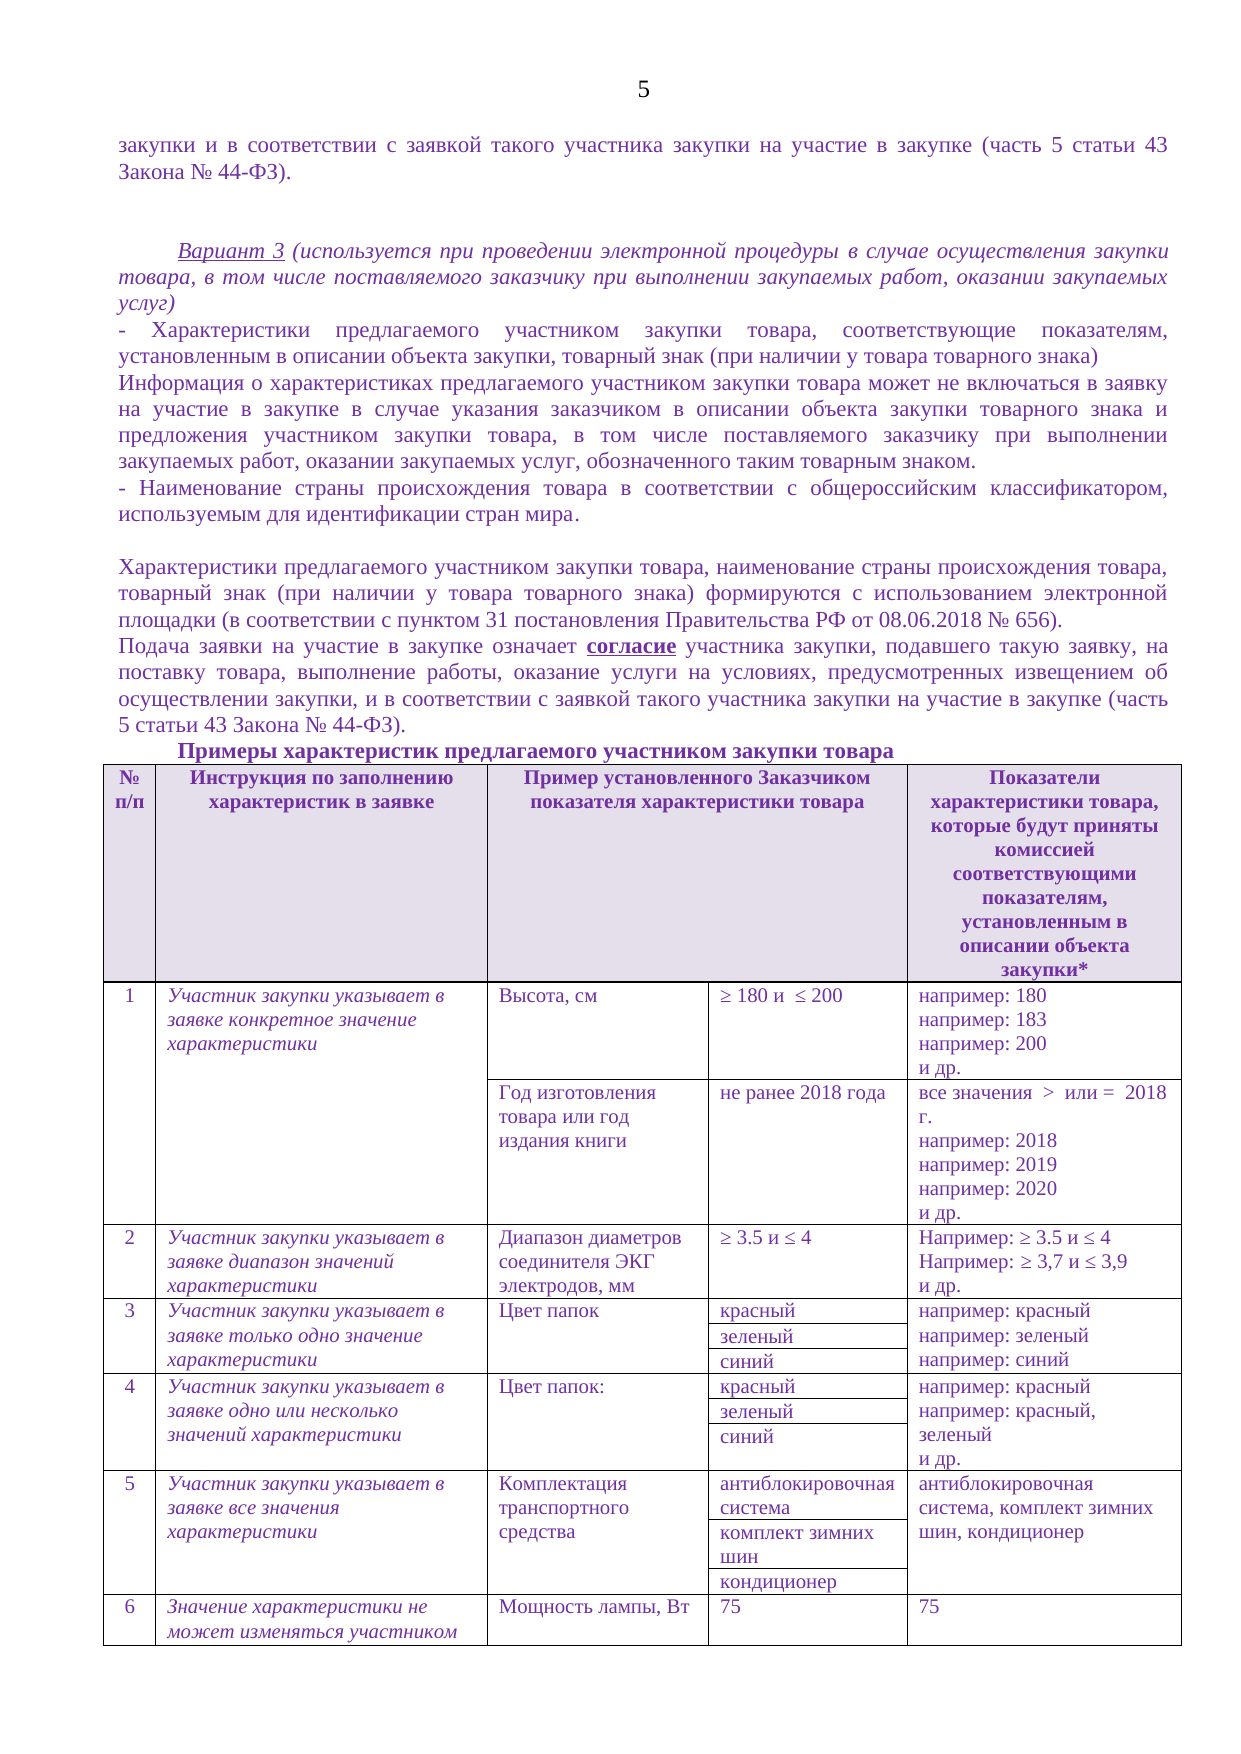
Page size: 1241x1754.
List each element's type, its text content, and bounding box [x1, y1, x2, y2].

text Вариант 3 (используется при проведении электронной процедуры в случае осуществления закупки товара, в том числе поставляемого заказчику при выполнении закупаемых работ, оказании закупаемых услуг) [118, 237, 1169, 316]
table_cell 6 [104, 1595, 155, 1645]
table_cell 3 [104, 1299, 155, 1373]
table_cell 1 [104, 983, 155, 1224]
table_cell все значения > или = 2018 г. например: 2018 например: 2019 например: 2020 и др. [908, 1080, 1181, 1224]
table_cell ≥ 180 и ≤ 200 [709, 983, 907, 1079]
text Характеристики предлагаемого участником закупки товара, наименование страны происхождения товара, товарный знак (при наличии у товара товарного знака) формируются с использованием электронной площадки (в соответствии с пунктом 31 постановления Правительства РФ от 08.06.2018 № 656). [118, 553, 1169, 632]
table_cell ≥ 3.5 и ≤ 4 [709, 1225, 907, 1297]
table_cell Участник закупки указывает в заявке конкретное значение характеристики [156, 983, 487, 1224]
text - Характеристики предлагаемого участником закупки товара, соответствующие показателям, установленным в описании объекта закупки, товарный знак (при наличии у товара товарного знака) [118, 316, 1169, 368]
table_cell синий [709, 1424, 907, 1470]
text - Наименование страны происхождения товара в соответствии с общероссийским классификатором, используемым для идентификации стран мира. [118, 474, 1169, 527]
table_cell 75 [908, 1595, 1181, 1645]
table_cell не ранее 2018 года [709, 1080, 907, 1224]
table_cell Участник закупки указывает в заявке все значения характеристики [156, 1471, 487, 1593]
table_header Инструкция по заполнению характеристик в заявке [156, 765, 487, 981]
table_cell например: красный например: зеленый например: синий [908, 1299, 1181, 1373]
table_cell красный [709, 1374, 907, 1398]
table_cell 5 [104, 1471, 155, 1593]
table_cell например: 180 например: 183 например: 200 и др. [908, 983, 1181, 1079]
table_cell Значение характеристики не может изменяться участником закупки [156, 1595, 487, 1645]
table_cell Цвет папок: [488, 1374, 708, 1470]
table_cell 4 [104, 1374, 155, 1470]
table_cell Высота, см [488, 983, 708, 1079]
table_cell кондиционер [709, 1569, 907, 1593]
table_cell антиблокировочная система, комплект зимних шин, кондиционер [908, 1471, 1181, 1593]
text Примеры характеристик предлагаемого участником закупки товара [118, 737, 1169, 764]
table_cell антиблокировочная система [709, 1471, 907, 1519]
table_cell комплект зимних шин [709, 1520, 907, 1568]
text Подача заявки на участие в закупке означает согласие участника закупки, подавшего такую заявку, на поставку товара, выполнение работы, оказание услуги на условиях, предусмотренных извещением об осуществлении закупки, и в соответствии с заявкой такого участника закупки на участие в закупке (часть 5 статьи 43 Закона № 44-ФЗ). [118, 632, 1169, 737]
table_header Показатели характеристики товара, которые будут приняты комиссией соответствующими показателям, установленным в описании объекта закупки* [908, 765, 1181, 981]
table_cell Участник закупки указывает в заявке только одно значение характеристики [156, 1299, 487, 1373]
table_cell Участник закупки указывает в заявке диапазон значений характеристики [156, 1225, 487, 1297]
table_cell синий [709, 1349, 907, 1373]
text Информация о характеристиках предлагаемого участником закупки товара может не включаться в заявку на участие в закупке в случае указания заказчиком в описании объекта закупки товарного знака и предложения участником закупки товара, в том числе поставляемого заказчику при выполнении закупаемых работ, оказании закупаемых услуг, обозначенного таким товарным знаком. [118, 368, 1169, 474]
table_cell зеленый [709, 1324, 907, 1348]
table_cell зеленый [709, 1399, 907, 1423]
table_cell Комплектация транспортного средства [488, 1471, 708, 1593]
table_cell например: красный например: красный, зеленый и др. [908, 1374, 1181, 1470]
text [118, 131, 1169, 184]
table_cell Год изготовления товара или год издания книги [488, 1080, 708, 1224]
table_cell Например: ≥ 3.5 и ≤ 4 Например: ≥ 3,7 и ≤ 3,9 и др. [908, 1225, 1181, 1297]
table_cell Диапазон диаметров соединителя ЭКГ электродов, мм [488, 1225, 708, 1297]
table_cell 75 [709, 1595, 907, 1645]
table_cell красный [709, 1299, 907, 1322]
table_cell 2 [104, 1225, 155, 1297]
table_cell Участник закупки указывает в заявке одно или несколько значений характеристики [156, 1374, 487, 1470]
table_cell Цвет папок [488, 1299, 708, 1373]
table_header Пример установленного Заказчиком показателя характеристики товара [488, 765, 907, 981]
table_header № п/п [104, 765, 155, 981]
table_cell Мощность лампы, Вт [488, 1595, 708, 1645]
